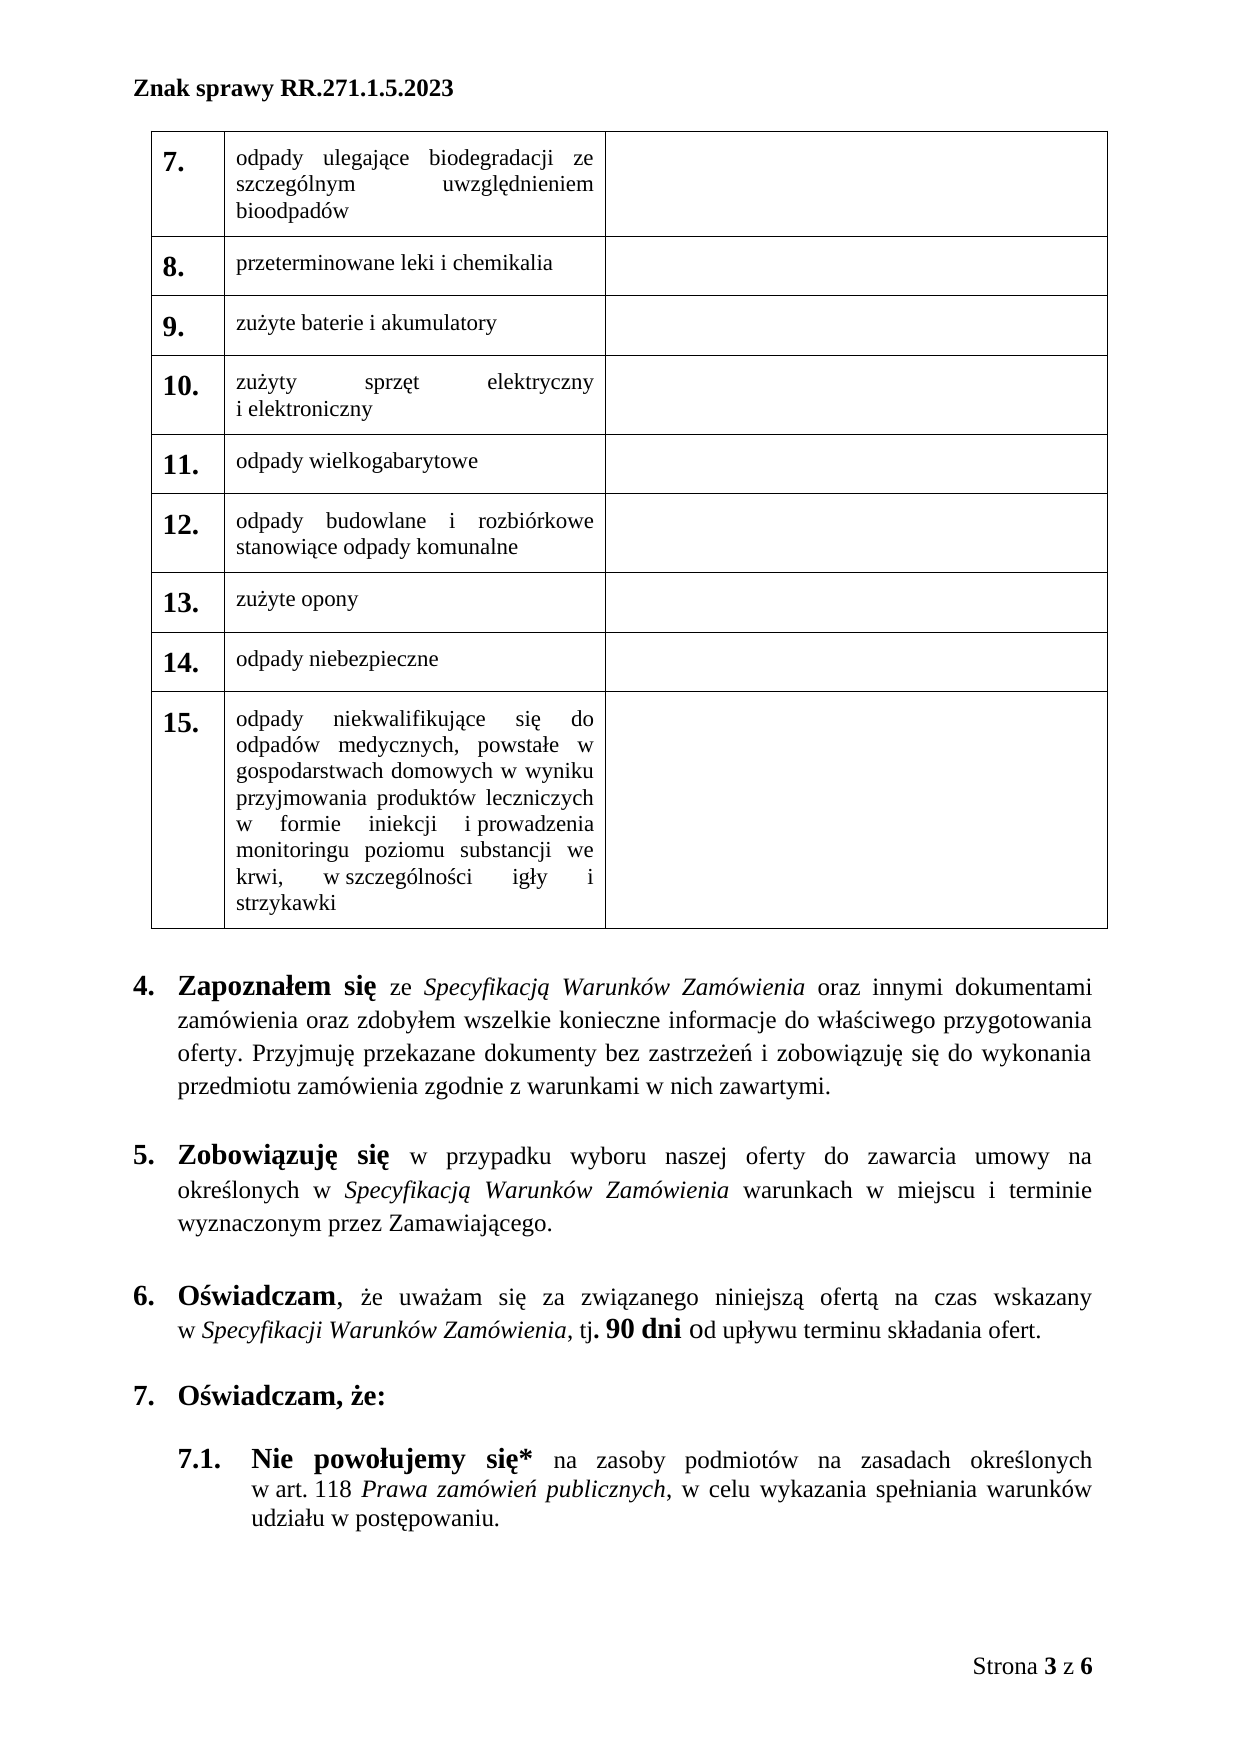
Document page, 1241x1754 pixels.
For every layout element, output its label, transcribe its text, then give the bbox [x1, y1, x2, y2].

table_cell odpady niebezpieczne [225, 633, 605, 691]
table_cell 9. [152, 296, 224, 355]
table_cell 14. [152, 633, 224, 691]
table_cell [606, 692, 1107, 928]
table_cell [606, 633, 1107, 691]
table_cell [606, 356, 1107, 434]
table_cell 12. [152, 494, 224, 572]
list 4. Zapoznałem się ze Specyfikacją Warunków Zamówienia oraz innymi dokumentami zamówienia oraz zdobyłem wszelkie konieczne informacje do właściwego przygotowania oferty. Przyjmuję przekazane dokumenty bez zastrzeżeń i zobowiązuję się do wykonania przedmiotu zamówienia zgodnie z warunkami w nich zawartymi. [133, 968, 1093, 1100]
table_cell 10. [152, 356, 224, 434]
table_cell 7. [152, 132, 224, 236]
table_cell 11. [152, 435, 224, 493]
table_cell [606, 237, 1107, 295]
table_cell zużyte baterie i akumulatory [225, 296, 605, 355]
text 6. Oświadczam, że uważam się za związanego niniejszą ofertą na czas wskazany w Specyfikacji Warunków Zamówienia, tj. 90 dni od upływu terminu składania ofert. [133, 1278, 1093, 1345]
table_cell [606, 573, 1107, 632]
table_cell odpady niekwalifikujące się do odpadów medycznych, powstałe w gospodarstwach domowych w wyniku przyjmowania produktów leczniczych w formie iniekcji i prowadzenia monitoringu poziomu substancji we krwi, w szczególności igły i strzykawki [225, 692, 605, 928]
table_cell [606, 435, 1107, 493]
table_cell odpady wielkogabarytowe [225, 435, 605, 493]
table_cell [606, 132, 1107, 236]
table_cell odpady ulegające biodegradacji ze szczególnym uwzględnieniem bioodpadów [225, 132, 605, 236]
text 7.1. Nie powołujemy się* na zasoby podmiotów na zasadach określonych w art. 118 Prawa zamówień publicznych, w celu wykazania spełniania warunków udziału w postępowaniu. [177, 1441, 1093, 1532]
table_cell 8. [152, 237, 224, 295]
text 7. Oświadczam, że: [133, 1378, 1090, 1412]
table_cell [606, 494, 1107, 572]
table_cell 15. [152, 692, 224, 928]
list 5. Zobowiązuję się w przypadku wyboru naszej oferty do zawarcia umowy na określonych w Specyfikacją Warunków Zamówienia warunkach w miejscu i terminie wyznaczonym przez Zamawiającego. [133, 1137, 1093, 1237]
table_cell zużyte opony [225, 573, 605, 632]
table_cell 13. [152, 573, 224, 632]
table_cell odpady budowlane i rozbiórkowe stanowiące odpady komunalne [225, 494, 605, 572]
table_cell przeterminowane leki i chemikalia [225, 237, 605, 295]
table_cell [606, 296, 1107, 355]
table_cell zużyty sprzęt elektryczny i elektroniczny [225, 356, 605, 434]
